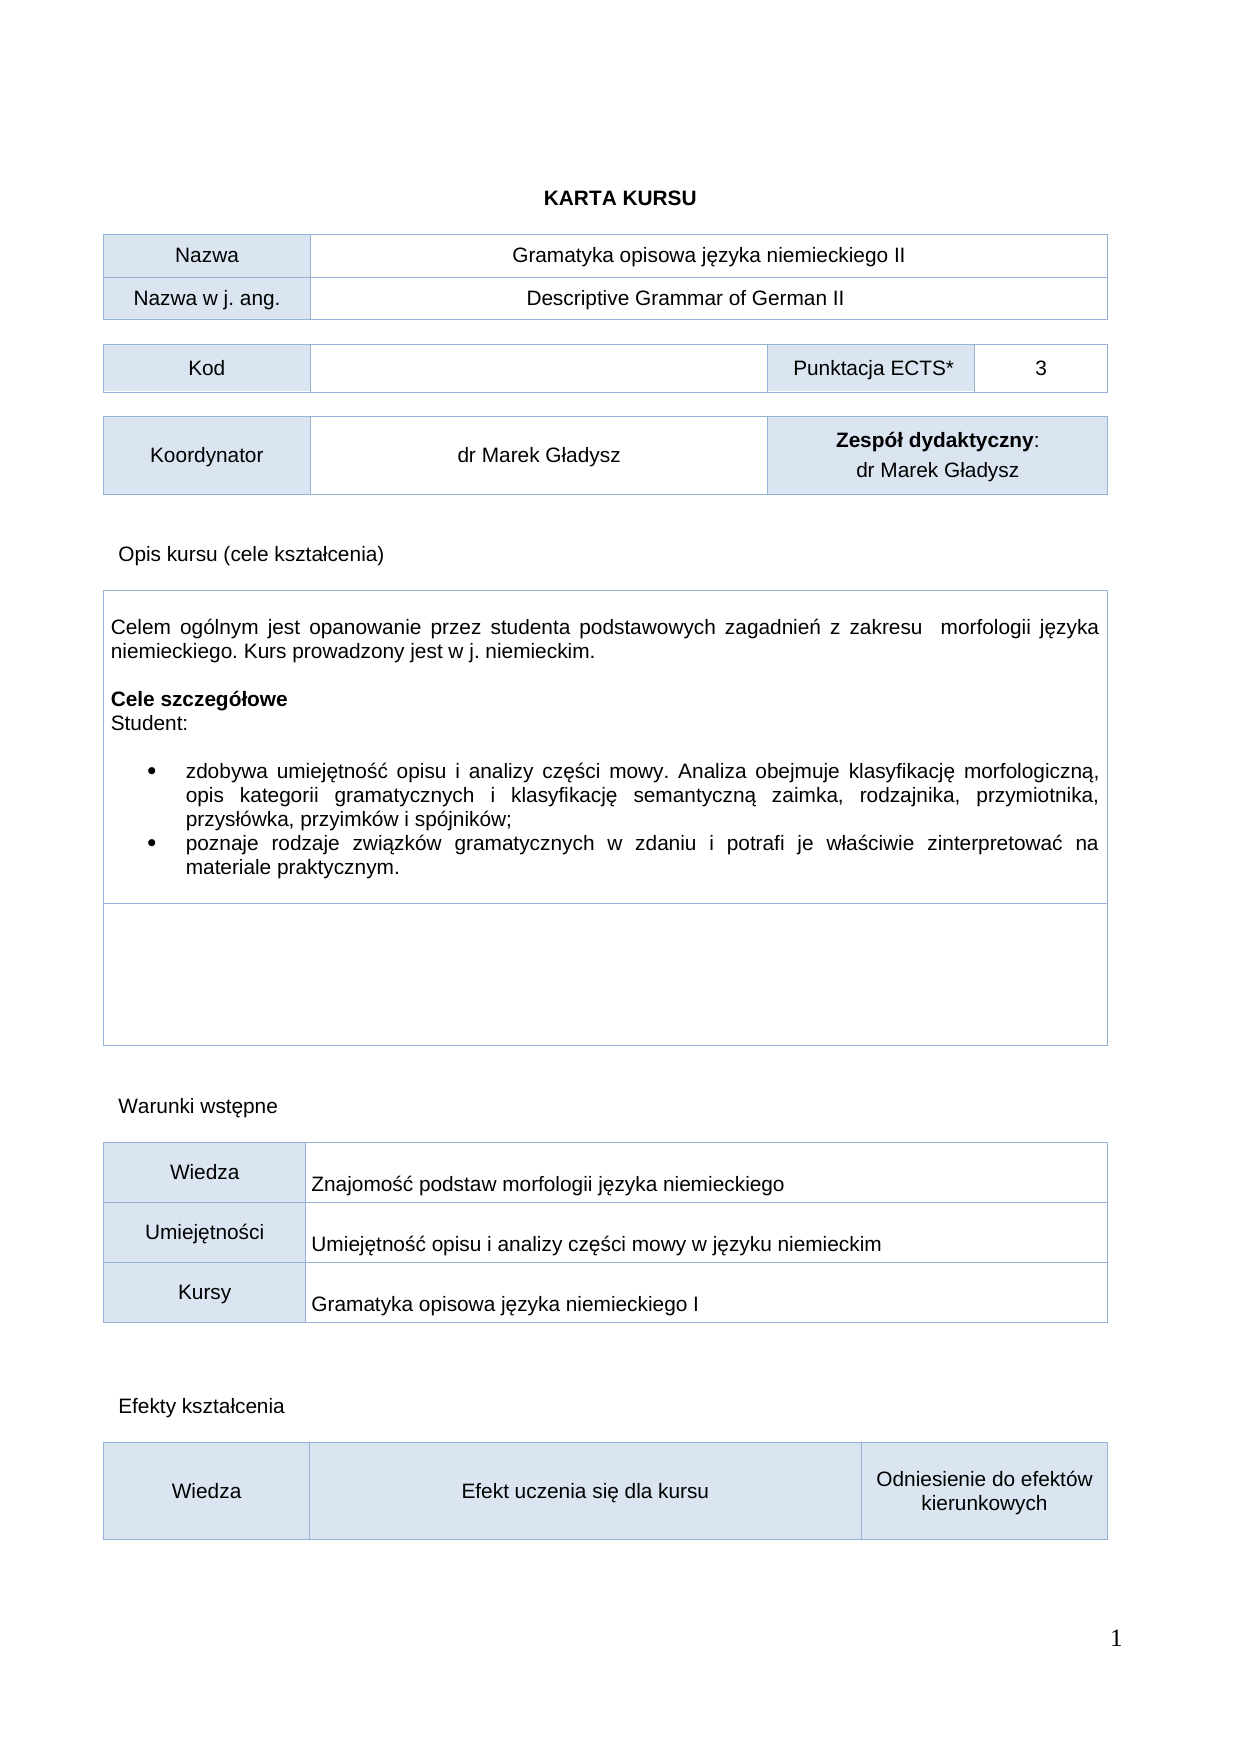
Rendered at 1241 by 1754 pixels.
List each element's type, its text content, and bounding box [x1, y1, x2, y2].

text Efekty kształcenia [118, 1394, 1122, 1418]
table_cell Descriptive Grammar of German II [311, 278, 1107, 319]
table_cell Umiejętność opisu i analizy części mowy w języku niemieckim [306, 1203, 1107, 1262]
table_header dr Marek Gładysz [311, 417, 767, 494]
table_header Celem ogólnym jest opanowanie przez studenta podstawowych zagadnień z zakresu morfologii języka niemieckiego. Kurs prowadzony jest w j. niemieckim. Cele szczegółowe Student: zdobywa umiejętność opisu i analizy części mowy. Analiza obejmuje klasyfikację morfologiczną, opis kategorii gramatycznych i klasyfikację semantyczną zaimka, rodzajnika, przymiotnika, przysłówka, przyimków i spójników; poznaje rodzaje związków gramatycznych w zdaniu i potrafi je właściwie zinterpretować na materiale praktycznym. [104, 591, 1107, 903]
text Warunki wstępne [118, 1094, 1122, 1118]
table_header Zespół dydaktyczny: dr Marek Gładysz [768, 417, 1107, 494]
table_header [311, 345, 767, 391]
table_cell Umiejętności [104, 1203, 305, 1262]
table_header Nazwa [104, 235, 310, 276]
table_header Kod [104, 345, 310, 391]
table_header Odniesienie do efektów kierunkowych [862, 1443, 1107, 1539]
table_header 3 [975, 345, 1107, 391]
table_header Punktacja ECTS* [768, 345, 974, 391]
text Opis kursu (cele kształcenia) [118, 542, 1122, 566]
table_cell Kursy [104, 1263, 305, 1322]
table_cell Gramatyka opisowa języka niemieckiego I [306, 1263, 1107, 1322]
table_header Wiedza [104, 1443, 309, 1539]
table_header Gramatyka opisowa języka niemieckiego II [311, 235, 1107, 276]
table_header Wiedza [104, 1143, 305, 1202]
table_header Koordynator [104, 417, 310, 494]
subtitle KARTA KURSU [118, 186, 1122, 209]
table_header Efekt uczenia się dla kursu [310, 1443, 861, 1539]
table_cell [104, 904, 1107, 1045]
table_header Znajomość podstaw morfologii języka niemieckiego [306, 1143, 1107, 1202]
table_cell Nazwa w j. ang. [104, 278, 310, 319]
